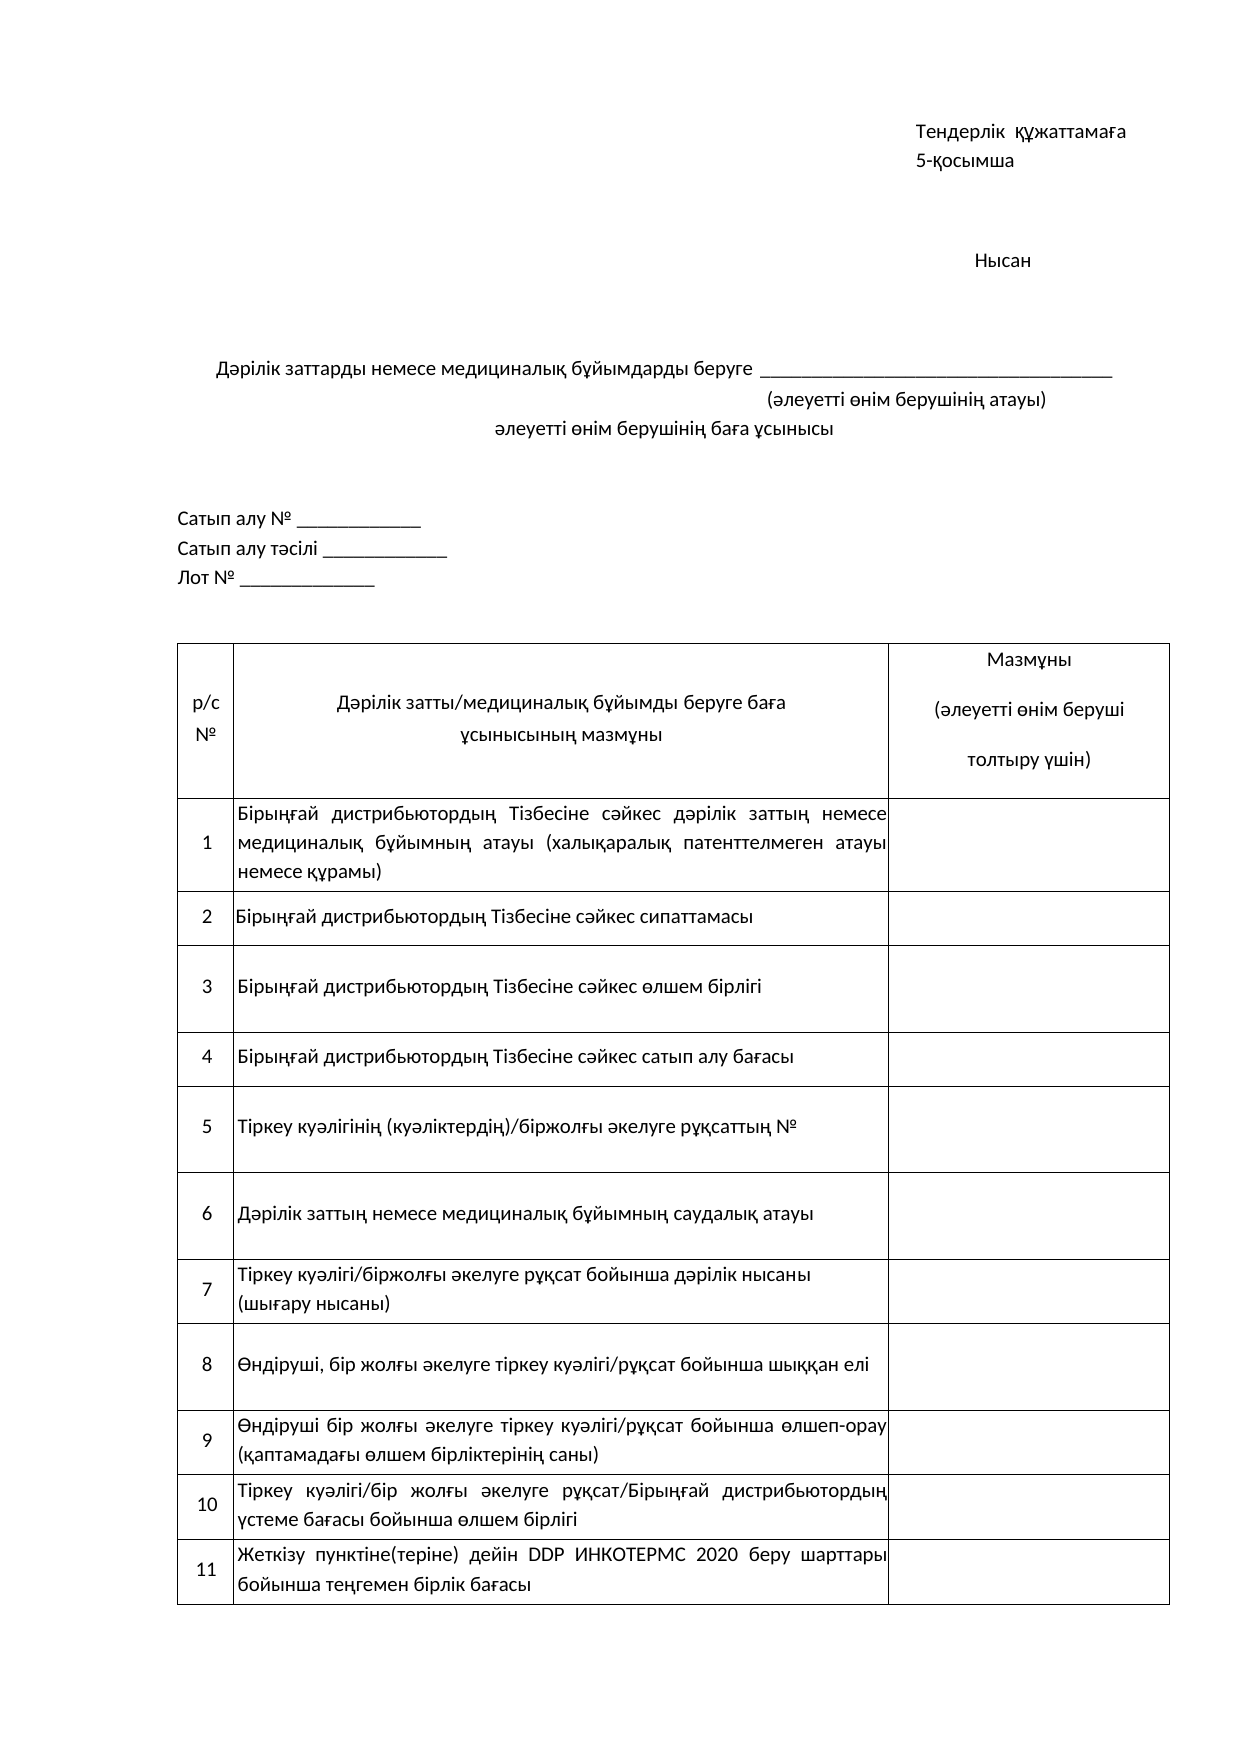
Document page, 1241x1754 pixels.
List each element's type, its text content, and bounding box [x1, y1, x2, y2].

table_cell [889, 1475, 1169, 1539]
table_cell [889, 1260, 1169, 1323]
table_cell Бірыңғай дистрибьютордың Тізбесіне сәйкес сатып алу бағасы [234, 1033, 888, 1086]
table_cell 2 [178, 892, 233, 945]
text Тендерлік құжаттамаға 5-қосымша [916, 118, 1152, 173]
text Сатып алу тәсілі ____________ [177, 535, 1152, 560]
table_cell Өндіруші, бір жолғы әкелуге тіркеу куәлігі/рұқсат бойынша шыққан елі [234, 1324, 888, 1410]
table_cell Өндіруші бір жолғы әкелуге тіркеу куәлігі/рұқсат бойынша өлшеп-орау (қаптамадағы өлшем бірліктерінің саны) [234, 1411, 888, 1474]
table_cell 4 [178, 1033, 233, 1086]
text (әлеуетті өнім берушінің атауы) [177, 386, 1152, 412]
text әлеуетті өнім берушінің баға ұсынысы [177, 416, 1152, 441]
table_cell [889, 892, 1169, 945]
table_cell 11 [178, 1540, 233, 1604]
table_cell Тіркеу куәлігі/бір жолғы әкелуге рұқсат/Бірыңғай дистрибьютордың үстеме бағасы бойынша өлшем бірлігі [234, 1475, 888, 1539]
table_cell 7 [178, 1260, 233, 1323]
table_cell 3 [178, 946, 233, 1032]
table_cell [889, 946, 1169, 1032]
table_header р/с № [178, 644, 233, 797]
table_cell [889, 1033, 1169, 1086]
table_cell [889, 799, 1169, 891]
text Сатып алу № ____________ [177, 506, 1152, 531]
table_cell [889, 1324, 1169, 1410]
table_cell [889, 1087, 1169, 1172]
table_header Дәрілік затты/медициналық бұйымды беруге баға ұсынысының мазмұны [234, 644, 888, 797]
table_cell [889, 1411, 1169, 1474]
table_cell Тіркеу куәлігі/біржолғы әкелуге рұқсат бойынша дәрілік нысаны (шығару нысаны) [234, 1260, 888, 1323]
table_cell [889, 1540, 1169, 1604]
table_cell Дәрілік заттың немесе медициналық бұйымның саудалық атауы [234, 1173, 888, 1258]
table_cell Тіркеу куәлігінің (куәліктердің)/біржолғы әкелуге рұқсаттың № [234, 1087, 888, 1172]
table_cell 6 [178, 1173, 233, 1258]
text Дәрілік заттарды немесе медициналық бұйымдарды беруге __________________________________ [177, 356, 1152, 381]
table_cell Бірыңғай дистрибьютордың Тізбесіне сәйкес дәрілік заттың немесе медициналық бұйымның атауы (халықаралық патенттелмеген атауы немесе құрамы) [234, 799, 888, 891]
table_cell Жеткізу пунктіне(теріне) дейін DDP ИНКОТЕРМС 2020 беру шарттары бойынша теңгемен бірлік бағасы [234, 1540, 888, 1604]
table_cell Бірыңғай дистрибьютордың Тізбесіне сәйкес сипаттамасы [234, 892, 888, 945]
table_cell 5 [178, 1087, 233, 1172]
text Нысан [974, 247, 1152, 273]
table_header Мазмұны (әлеуетті өнім беруші толтыру үшін) [889, 644, 1169, 797]
table_cell 9 [178, 1411, 233, 1474]
text Лот № _____________ [177, 564, 1152, 589]
table_cell 8 [178, 1324, 233, 1410]
table_cell 10 [178, 1475, 233, 1539]
table_cell [889, 1173, 1169, 1258]
table_cell 1 [178, 799, 233, 891]
table_cell Бірыңғай дистрибьютордың Тізбесіне сәйкес өлшем бірлігі [234, 946, 888, 1032]
